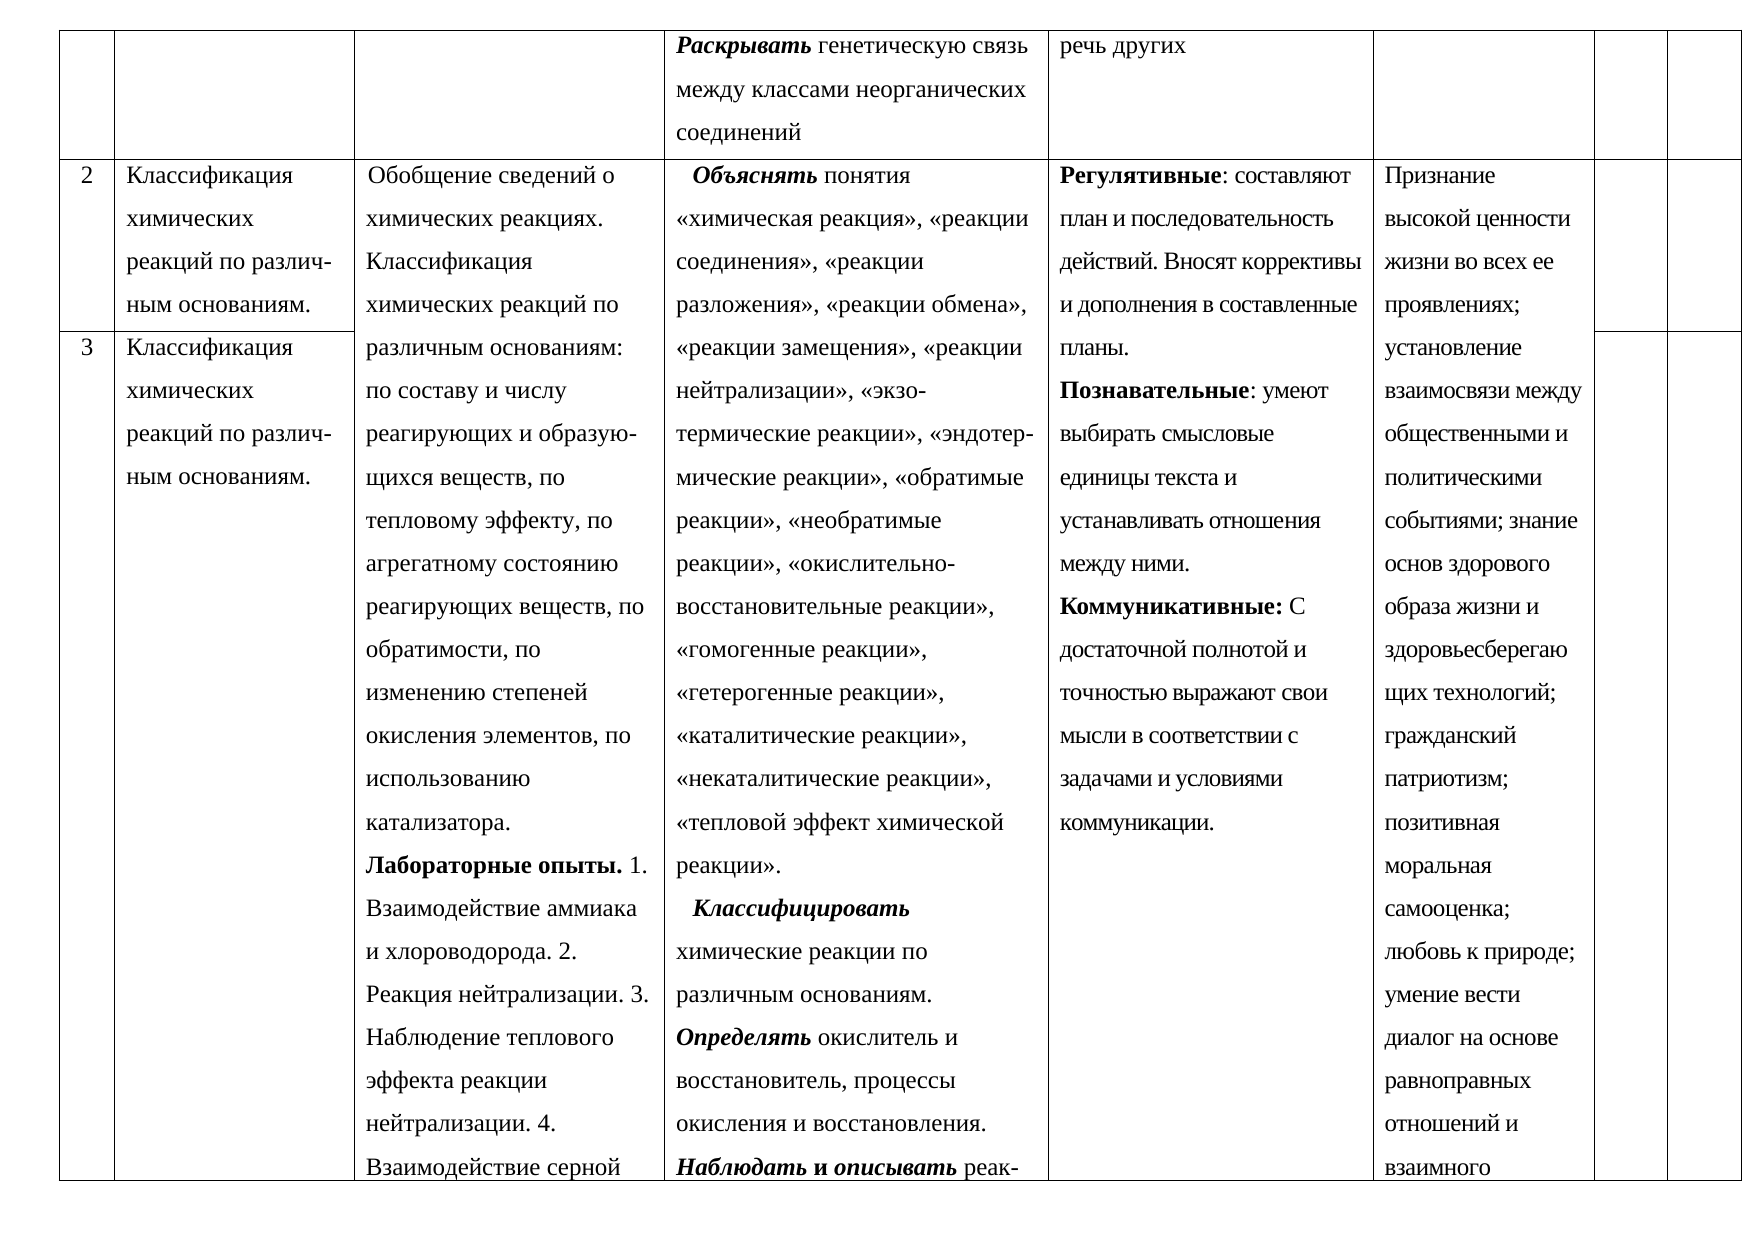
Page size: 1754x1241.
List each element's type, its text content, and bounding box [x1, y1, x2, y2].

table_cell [1374, 31, 1594, 159]
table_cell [1049, 31, 1373, 159]
table_cell Объяснять понятия «химическая реакция», «реакции соединения», «реакции разложения», «реакции обмена», «реакции замещения», «реакции нейтрализации», «экзотермические реакции», «эндотермические реакции», «обратимые реакции», «необратимые реакции», «окислительно-восстановительные реакции», «гомогенные реакции», «гетерогенные реакции», «каталитические реакции», «некаталитические реакции», «тепловой эффект химической реакции». Классифицировать химические реакции по различным основаниям. Определять окислитель и восстановитель, процессы окисления и восстановления. Наблюдать и описывать реакции между веществами с помощью русского (родного) языка и языка химии [665, 160, 1048, 1180]
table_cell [115, 332, 354, 1180]
table_cell [1595, 31, 1667, 159]
table_cell Признание высокой ценности жизни во всех ее проявлениях; установление взаимосвязи между общественными и политическими событиями; знание основ здорового образа жизни и здоровьесберегающих технологий; гражданский патриотизм; позитивная моральная самооценка; любовь к природе; умение вести диалог на основе равноправных отношений и взаимного уважения; умение конструктивно разрешать конфликты [1374, 160, 1594, 1180]
table_cell Классификация химических реакций по различным основаниям. [115, 160, 354, 331]
table_cell [1595, 160, 1667, 331]
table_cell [115, 31, 354, 159]
table_cell Регулятивные: составляют план и последовательность действий. Вносят коррективы и дополнения в составленные планы. Познавательные: умеют выбирать смысловые единицы текста и устанавливать отношения между ними. Коммуникативные: С достаточной полнотой и точностью выражают свои мысли в соответствии с задачами и условиями коммуникации. [1049, 160, 1373, 1180]
table_cell 2 [60, 160, 114, 331]
table_cell 1 [60, 31, 114, 159]
table_cell 3 [60, 332, 114, 1180]
table_cell [1668, 31, 1741, 159]
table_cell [355, 31, 664, 159]
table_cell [665, 31, 1048, 159]
table_cell [1668, 332, 1741, 1180]
table_cell [1668, 160, 1741, 331]
table_cell [1595, 332, 1667, 1180]
table_cell Обобщение сведений о химических реакциях. Классификация химических реакций по различным основаниям: по составу и числу реагирующих и образующихся веществ, по тепловому эффекту, по агрегатному состоянию реагирующих веществ, по обратимости, по изменению степеней окисления элементов, по использованию катализатора. Лабораторные опыты. 1. Взаимодействие аммиака и хлороводорода. 2. Реакция нейтрализации. 3. Наблюдение теплового эффекта реакции нейтрализации. 4. Взаимодействие серной кислоты с оксидом меди(П). 5. Разложение пероксида водорода с помощью каталазы картофеля [355, 160, 664, 1180]
